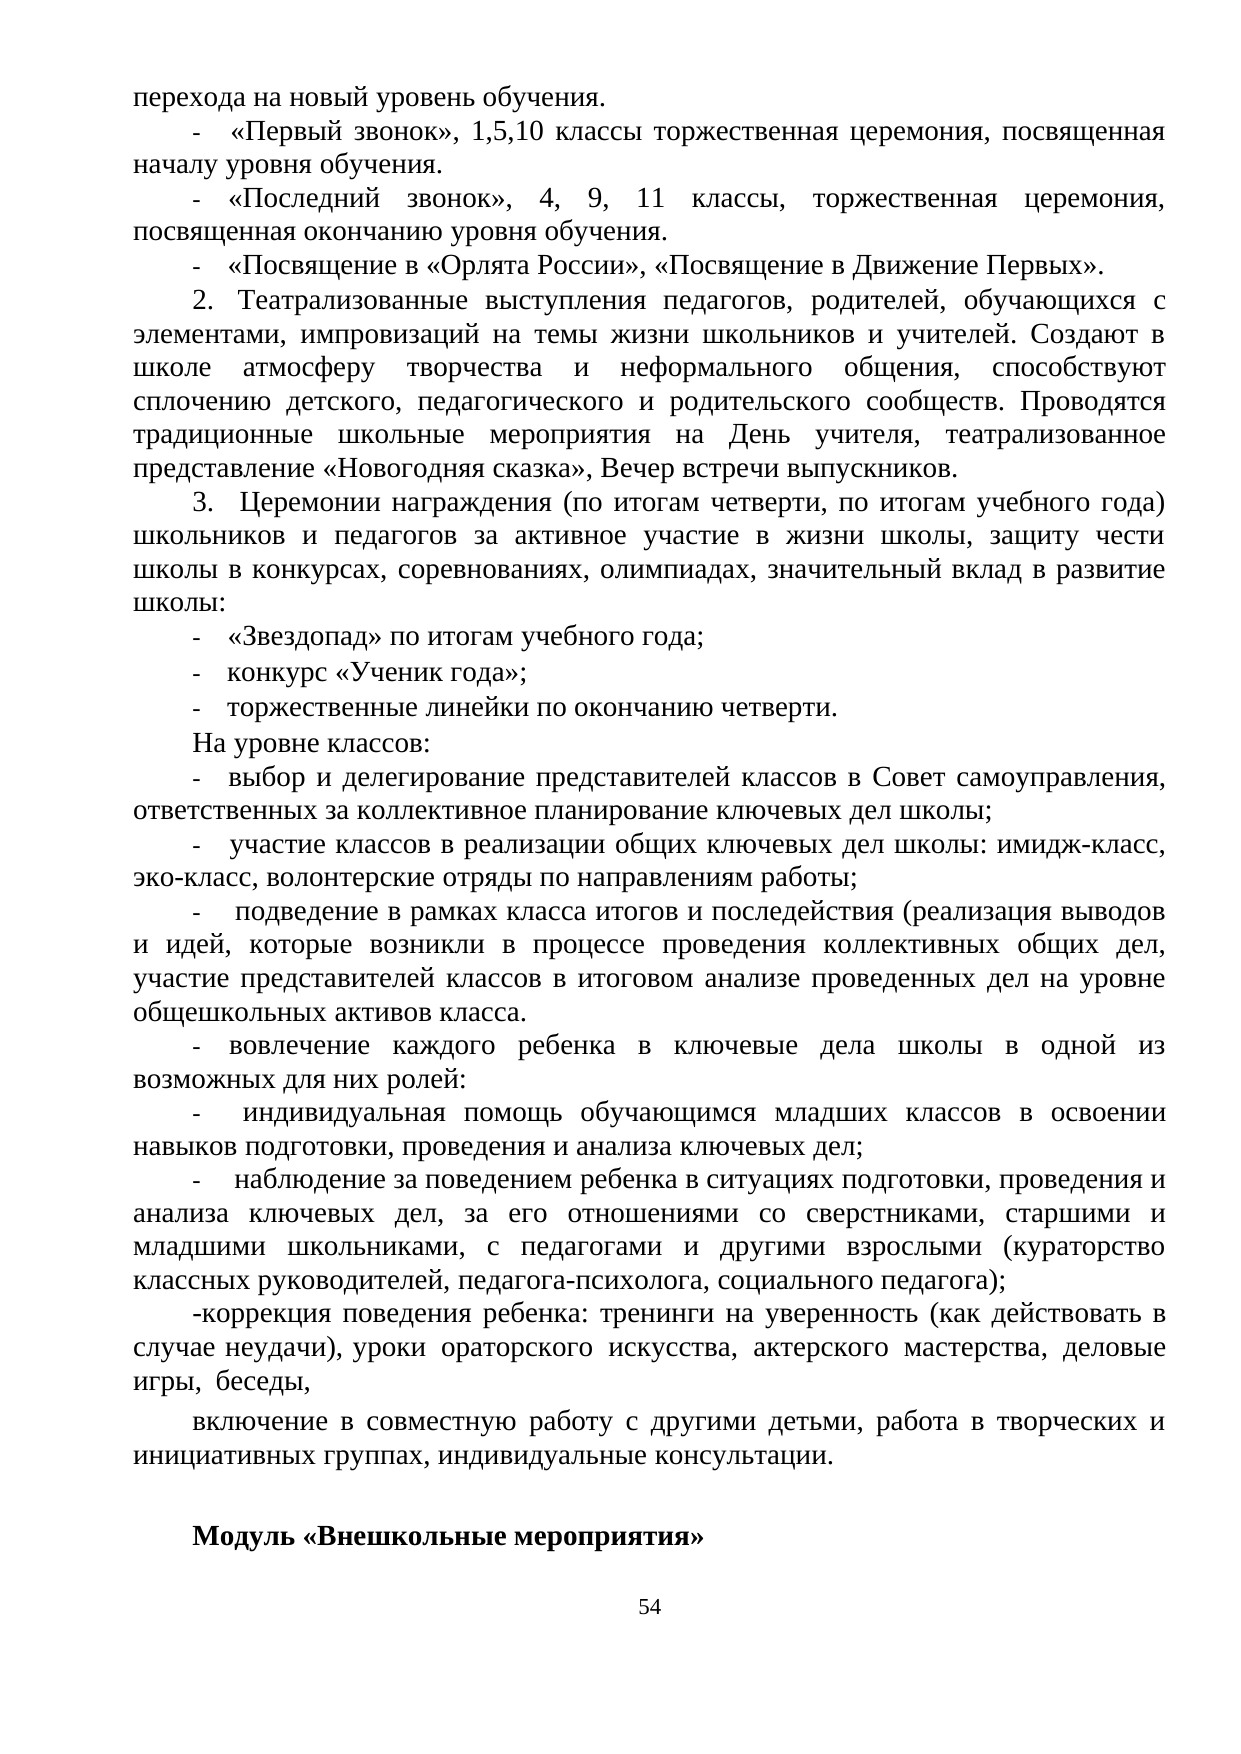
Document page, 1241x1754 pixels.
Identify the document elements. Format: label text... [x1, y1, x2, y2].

list индивидуальная помощь обучающимся младших классов в освоении навыков подготовки, проведения и анализа ключевых дел; [133, 1094, 1166, 1161]
text -коррекция поведения ребенка: тренинги на уверенность (как действовать в случае неудачи), уроки ораторского искусства, актерского мастерства, деловые игры, беседы, [133, 1296, 1166, 1396]
list вовлечение каждого ребенка в ключевые дела школы в одной из возможных для них ролей: [133, 1027, 1166, 1094]
list Театрализованные выступления педагогов, родителей, обучающихся с элементами, импровизаций на темы жизни школьников и учителей. Создают в школе атмосферу творчества и неформального общения, способствуют сплочению детского, педагогического и родительского сообществ. Проводятся традиционные школьные мероприятия на День учителя, театрализованное представление «Новогодняя сказка», Вечер встречи выпускников. [133, 282, 1166, 484]
list «Последний звонок», 4, 9, 11 классы, торжественная церемония, посвященная окончанию уровня обучения. [133, 180, 1166, 247]
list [133, 79, 1166, 113]
list подведение в рамках класса итогов и последействия (реализация выводов и идей, которые возникли в процессе проведения коллективных общих дел, участие представителей классов в итоговом анализе проведенных дел на уровне общешкольных активов класса. [133, 893, 1166, 1027]
list «Посвящение в «Орлята России», «Посвящение в Движение Первых». [133, 247, 1166, 280]
text включение в совместную работу с другими детьми, работа в творческих и инициативных группах, индивидуальные консультации. [133, 1403, 1166, 1470]
text Модуль «Внешкольные мероприятия» [133, 1518, 1166, 1552]
list «Первый звонок», 1,5,10 классы торжественная церемония, посвященная началу уровня обучения. [133, 113, 1166, 180]
list конкурс «Ученик года»; [133, 654, 1166, 687]
list «Звездопад» по итогам учебного года; [133, 618, 1166, 651]
text На уровне классов: [133, 725, 1166, 759]
list Церемонии награждения (по итогам четверти, по итогам учебного года) школьников и педагогов за активное участие в жизни школы, защиту чести школы в конкурсах, соревнованиях, олимпиадах, значительный вклад в развитие школы: [133, 484, 1166, 618]
list наблюдение за поведением ребенка в ситуациях подготовки, проведения и анализа ключевых дел, за его отношениями со сверстниками, старшими и младшими школьниками, с педагогами и другими взрослыми (кураторство классных руководителей, педагога-психолога, социального педагога); [133, 1161, 1166, 1296]
list участие классов в реализации общих ключевых дел школы: имидж-класс, эко-класс, волонтерские отряды по направлениям работы; [133, 826, 1166, 893]
list торжественные линейки по окончанию четверти. [133, 689, 1166, 723]
list выбор и делегирование представителей классов в Совет самоуправления, ответственных за коллективное планирование ключевых дел школы; [133, 759, 1166, 826]
